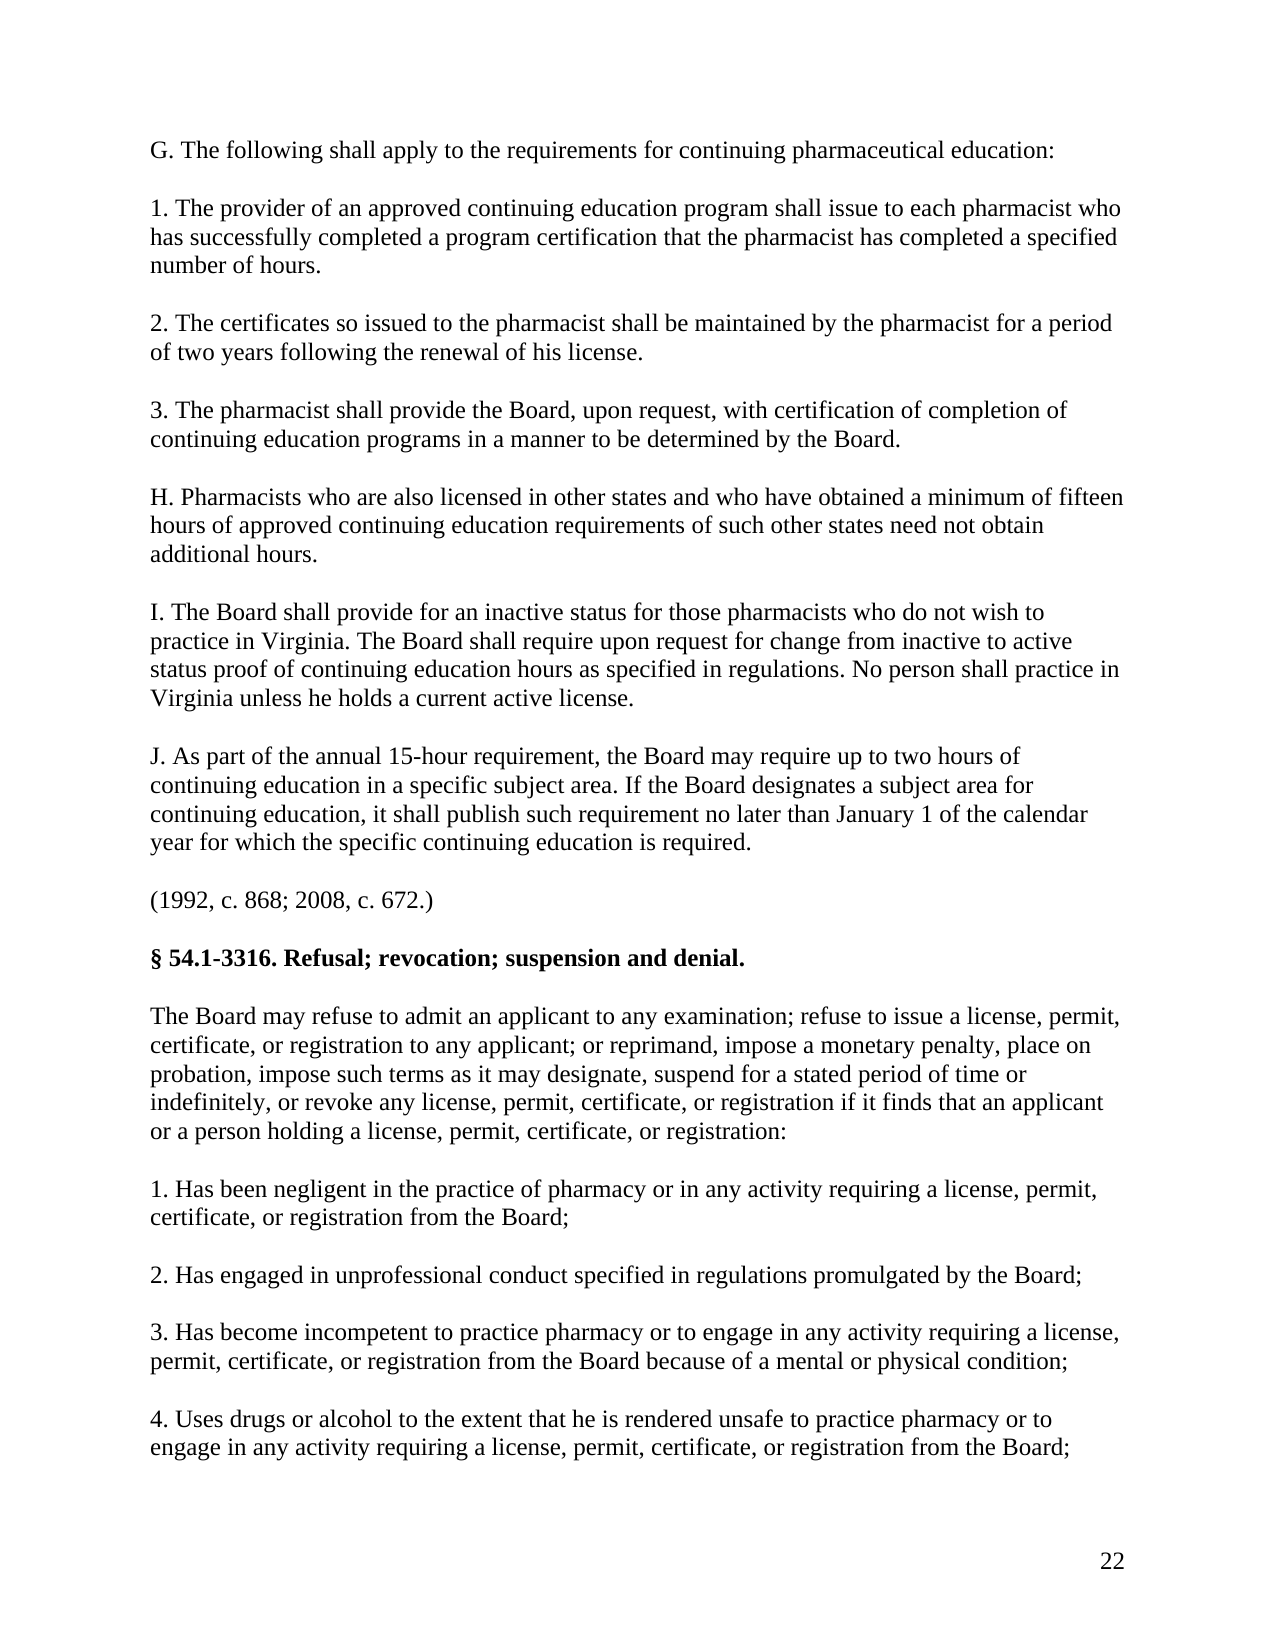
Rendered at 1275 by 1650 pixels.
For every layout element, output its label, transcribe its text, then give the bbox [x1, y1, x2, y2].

text 1. The provider of an approved continuing education program shall issue to each pharmacist who has successfully completed a program certification that the pharmacist has completed a specified number of hours. [150, 193, 1125, 279]
text 1. Has been negligent in the practice of pharmacy or in any activity requiring a license, permit, certificate, or registration from the Board; [150, 1174, 1125, 1231]
text H. Pharmacists who are also licensed in other states and who have obtained a minimum of fifteen hours of approved continuing education requirements of such other states need not obtain additional hours. [150, 482, 1125, 568]
text 2. Has engaged in unprofessional conduct specified in regulations promulgated by the Board; [150, 1260, 1125, 1289]
text The Board may refuse to admit an applicant to any examination; refuse to issue a license, permit, certificate, or registration to any applicant; or reprimand, impose a monetary penalty, place on probation, impose such terms as it may designate, suspend for a stated period of time or indefinitely, or revoke any license, permit, certificate, or registration if it finds that an applicant or a person holding a license, permit, certificate, or registration: [150, 1001, 1125, 1145]
text J. As part of the annual 15-hour requirement, the Board may require up to two hours of continuing education in a specific subject area. If the Board designates a subject area for continuing education, it shall publish such requirement no later than January 1 of the calendar year for which the specific continuing education is required. [150, 741, 1125, 856]
text G. The following shall apply to the requirements for continuing pharmaceutical education: [150, 135, 1125, 164]
subtitle § 54.1-3316. Refusal; revocation; suspension and denial. [150, 943, 1125, 972]
text 3. The pharmacist shall provide the Board, upon request, with certification of completion of continuing education programs in a manner to be determined by the Board. [150, 395, 1125, 452]
text 3. Has become incompetent to practice pharmacy or to engage in any activity requiring a license, permit, certificate, or registration from the Board because of a mental or physical condition; [150, 1317, 1125, 1375]
text (1992, c. 868; 2008, c. 672.) [150, 885, 1125, 914]
text 4. Uses drugs or alcohol to the extent that he is rendered unsafe to practice pharmacy or to engage in any activity requiring a license, permit, certificate, or registration from the Board; [150, 1404, 1125, 1461]
text I. The Board shall provide for an inactive status for those pharmacists who do not wish to practice in . The Board shall require upon request for change from inactive to active status proof of continuing education hours as specified in regulations. No person shall practice in unless he holds a current active license. [150, 597, 1125, 712]
text 2. The certificates so issued to the pharmacist shall be maintained by the pharmacist for a period of two years following the renewal of his license. [150, 308, 1125, 366]
